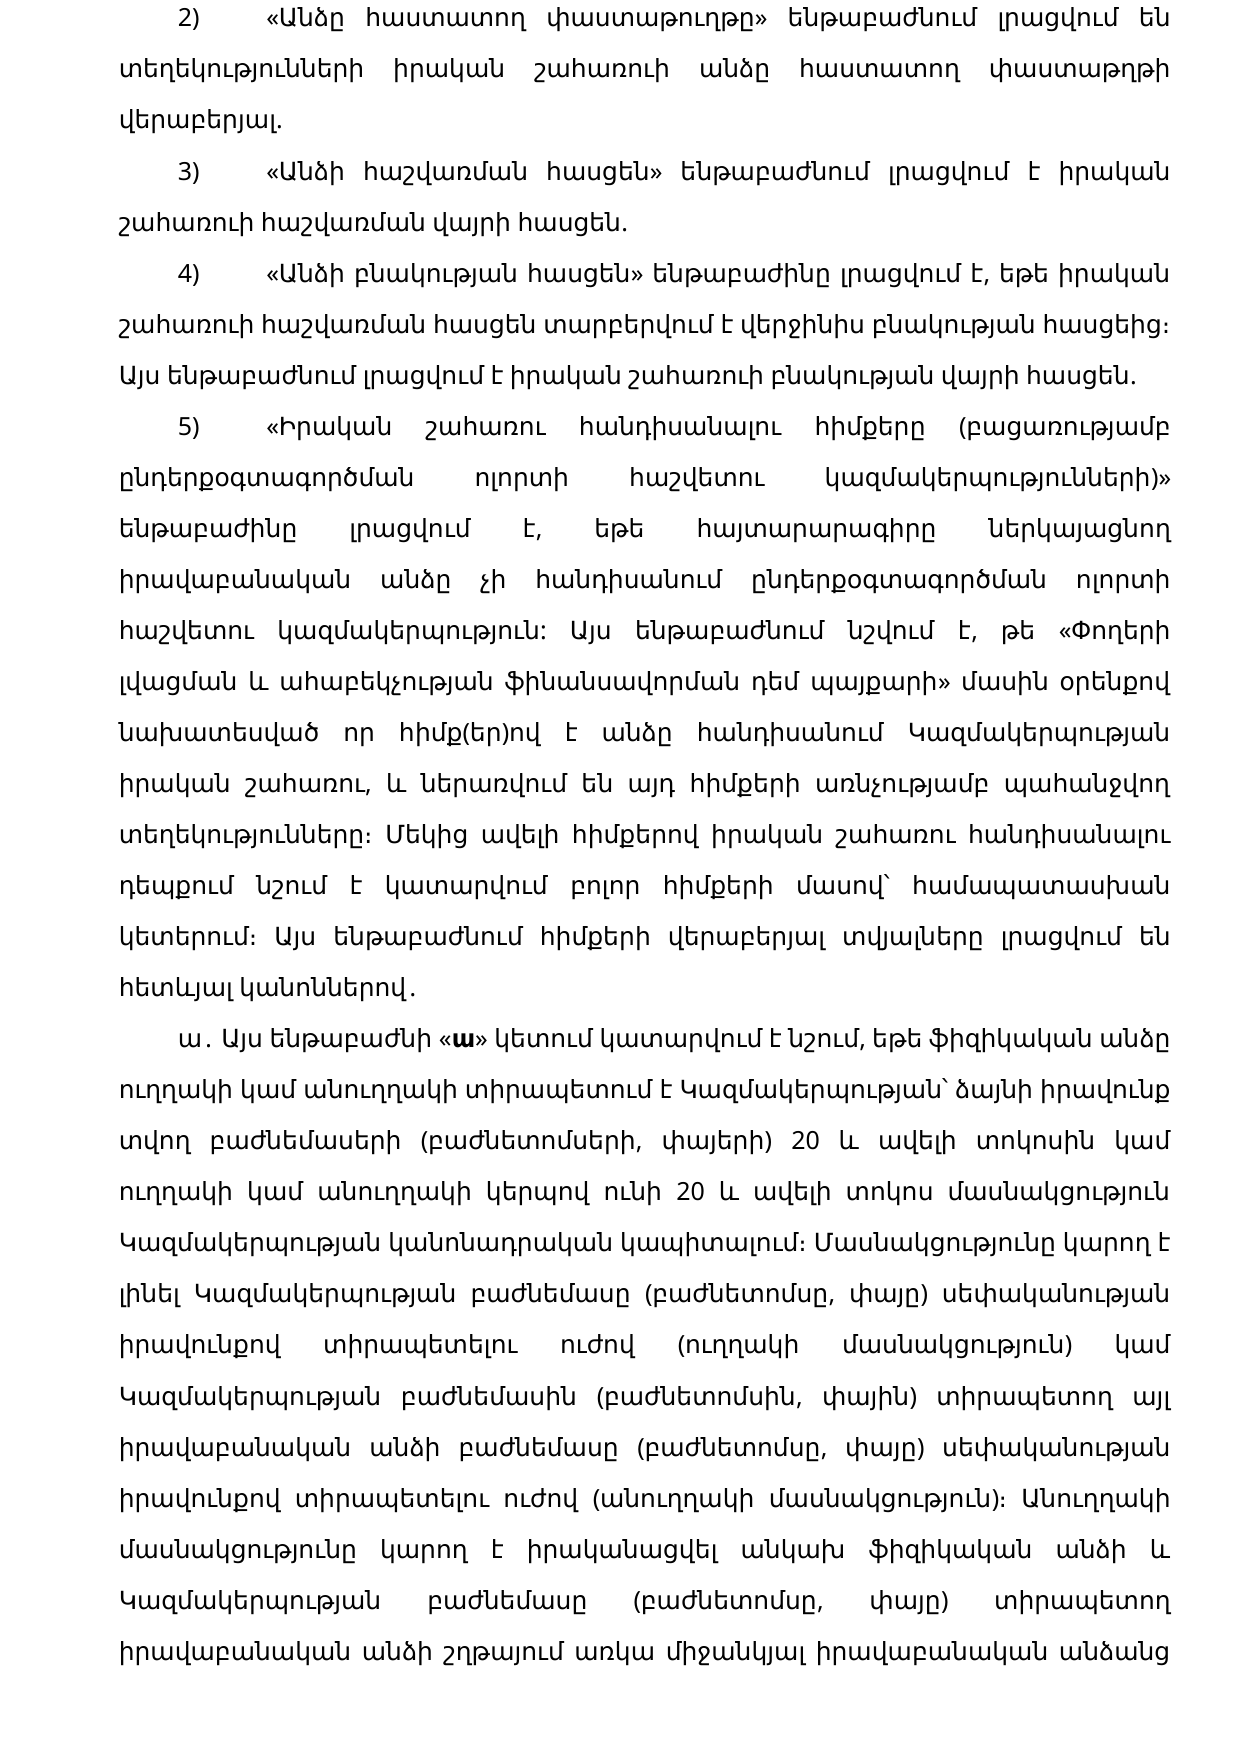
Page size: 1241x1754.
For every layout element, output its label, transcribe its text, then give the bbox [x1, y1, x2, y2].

list «Անձի բնակության հասցեն» ենթաբաժինը լրացվում է, եթե իրական շահառուի հաշվառման հասցեն տարբերվում է վերջինիս բնակության հասցեից։ Այս ենթաբաժնում լրացվում է իրական շահառուի բնակության վայրի հասցեն. [118, 255, 1171, 391]
list «Անձը հաստատող փաստաթուղթը» ենթաբաժնում լրացվում են տեղեկությունների իրական շահառուի անձը հաստատող փաստաթղթի վերաբերյալ. [118, 0, 1171, 136]
list «Անձի հաշվառման հասցեն» ենթաբաժնում լրացվում է իրական շահառուի հաշվառման վայրի հասցեն. [118, 153, 1171, 238]
list «Իրական շահառու հանդիսանալու հիմքերը (բացառությամբ ընդերքօգտագործման ոլորտի հաշվետու կազմակերպությունների)» ենթաբաժինը լրացվում է, եթե հայտարարագիրը ներկայացնող իրավաբանական անձը չի հանդիսանում ընդերքօգտագործման ոլորտի հաշվետու կազմակերպություն: Այս ենթաբաժնում նշվում է, թե «Փողերի լվացման և ահաբեկչության ֆինանսավորման դեմ պայքարի» մասին օրենքով նախատեսված որ հիմք(եր)ով է անձը հանդիսանում Կազմակերպության իրական շահառու, և ներառվում են այդ հիմքերի առնչությամբ պահանջվող տեղեկությունները։ Մեկից ավելի հիմքերով իրական շահառու հանդիսանալու դեպքում նշում է կատարվում բոլոր հիմքերի մասով՝ համապատասխան կետերում։ Այս ենթաբաժնում հիմքերի վերաբերյալ տվյալները լրացվում են հետևյալ կանոններով․ [118, 408, 1171, 1004]
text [118, 1021, 1171, 1667]
